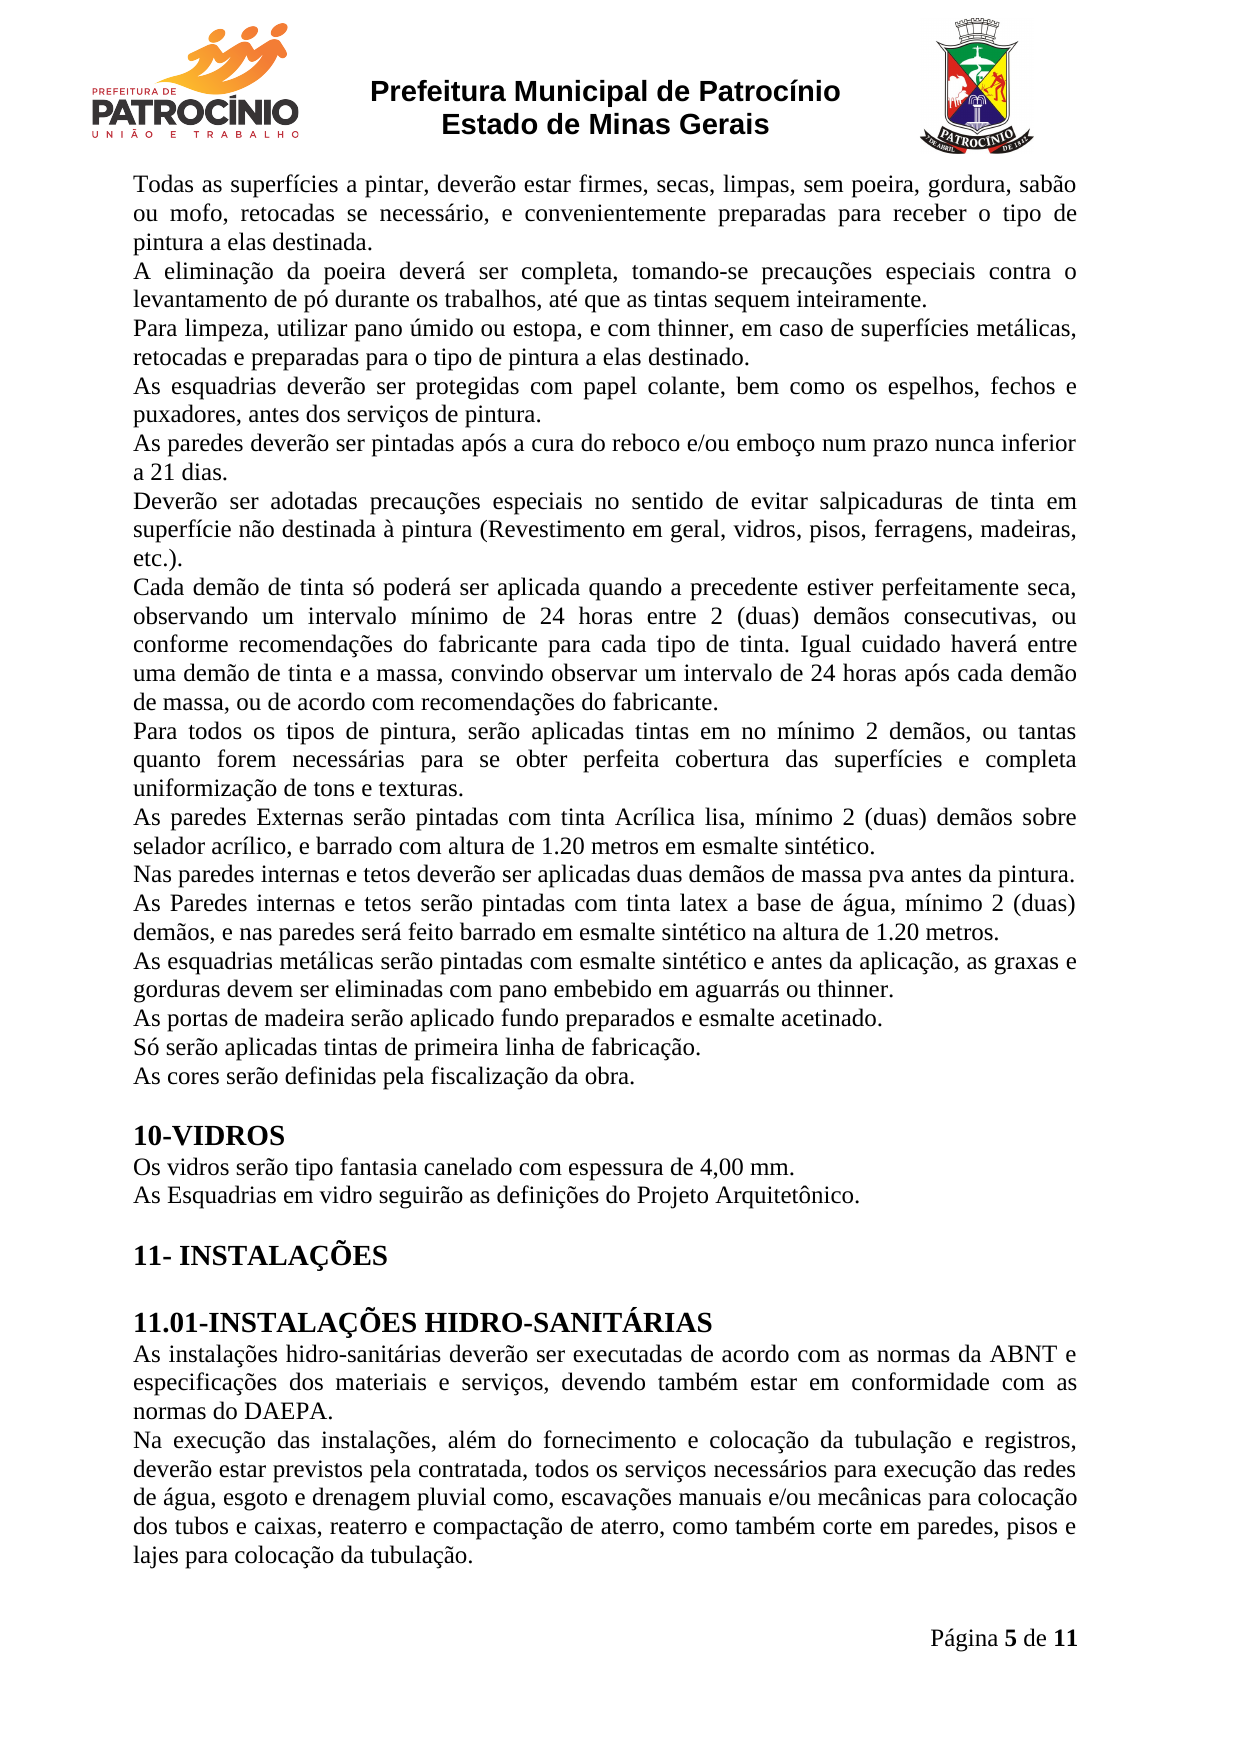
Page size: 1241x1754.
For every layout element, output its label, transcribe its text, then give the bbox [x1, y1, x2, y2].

text Os vidros serão tipo fantasia canelado com espessura de 4,00 mm. [133, 1152, 1078, 1181]
text As paredes Externas serão pintadas com tinta Acrílica lisa, mínimo 2 (duas) demãos sobre selador acrílico, e barrado com altura de 1.20 metros em esmalte sintético. [133, 802, 1078, 859]
text As instalações hidro-sanitárias deverão ser executadas de acordo com as normas da ABNT e especificações dos materiais e serviços, devendo também estar em conformidade com as normas do DAEPA. [133, 1339, 1078, 1425]
text Só serão aplicadas tintas de primeira linha de fabricação. [133, 1032, 1078, 1061]
text Nas paredes internas e tetos deverão ser aplicadas duas demãos de massa pva antes da pintura. [133, 859, 1078, 888]
text As Esquadrias em vidro seguirão as definições do Projeto Arquitetônico. [133, 1181, 1078, 1209]
text 11.01-INSTALAÇÕES HIDRO-SANITÁRIAS [133, 1305, 1078, 1339]
text Para limpeza, utilizar pano úmido ou estopa, e com thinner, em caso de superfícies metálicas, retocadas e preparadas para o tipo de pintura a elas destinado. [133, 313, 1078, 371]
text As Paredes internas e tetos serão pintadas com tinta latex a base de água, mínimo 2 (duas) demãos, e nas paredes será feito barrado em esmalte sintético na altura de 1.20 metros. [133, 888, 1078, 946]
text 11- INSTALAÇÕES [133, 1238, 1078, 1272]
text 10-VIDROS [133, 1118, 1078, 1152]
text As paredes deverão ser pintadas após a cura do reboco e/ou emboço num prazo nunca inferior a 21 dias. [133, 428, 1078, 486]
text Para todos os tipos de pintura, serão aplicadas tintas em no mínimo 2 demãos, ou tantas quanto forem necessárias para se obter perfeita cobertura das superfícies e completa uniformização de tons e texturas. [133, 716, 1078, 802]
text As portas de madeira serão aplicado fundo preparados e esmalte acetinado. [133, 1003, 1078, 1032]
text Todas as superfícies a pintar, deverão estar firmes, secas, limpas, sem poeira, gordura, sabão ou mofo, retocadas se necessário, e convenientemente preparadas para receber o tipo de pintura a elas destinada. [133, 169, 1078, 256]
picture [92, 23, 299, 138]
picture [919, 18, 1034, 154]
text A eliminação da poeira deverá ser completa, tomando-se precauções especiais contra o levantamento de pó durante os trabalhos, até que as tintas sequem inteiramente. [133, 256, 1078, 313]
text Deverão ser adotadas precauções especiais no sentido de evitar salpicaduras de tinta em superfície não destinada à pintura (Revestimento em geral, vidros, pisos, ferragens, madeiras, etc.). [133, 486, 1078, 572]
text Na execução das instalações, além do fornecimento e colocação da tubulação e registros, deverão estar previstos pela contratada, todos os serviços necessários para execução das redes de água, esgoto e drenagem pluvial como, escavações manuais e/ou mecânicas para colocação dos tubos e caixas, reaterro e compactação de aterro, como também corte em paredes, pisos e lajes para colocação da tubulação. [133, 1425, 1078, 1569]
text As esquadrias metálicas serão pintadas com esmalte sintético e antes da aplicação, as graxas e gorduras devem ser eliminadas com pano embebido em aguarrás ou thinner. [133, 946, 1078, 1003]
text Cada demão de tinta só poderá ser aplicada quando a precedente estiver perfeitamente seca, observando um intervalo mínimo de 24 horas entre 2 (duas) demãos consecutivas, ou conforme recomendações do fabricante para cada tipo de tinta. Igual cuidado haverá entre uma demão de tinta e a massa, convindo observar um intervalo de 24 horas após cada demão de massa, ou de acordo com recomendações do fabricante. [133, 572, 1078, 716]
text As cores serão definidas pela fiscalização da obra. [133, 1061, 1078, 1089]
text As esquadrias deverão ser protegidas com papel colante, bem como os espelhos, fechos e puxadores, antes dos serviços de pintura. [133, 371, 1078, 428]
